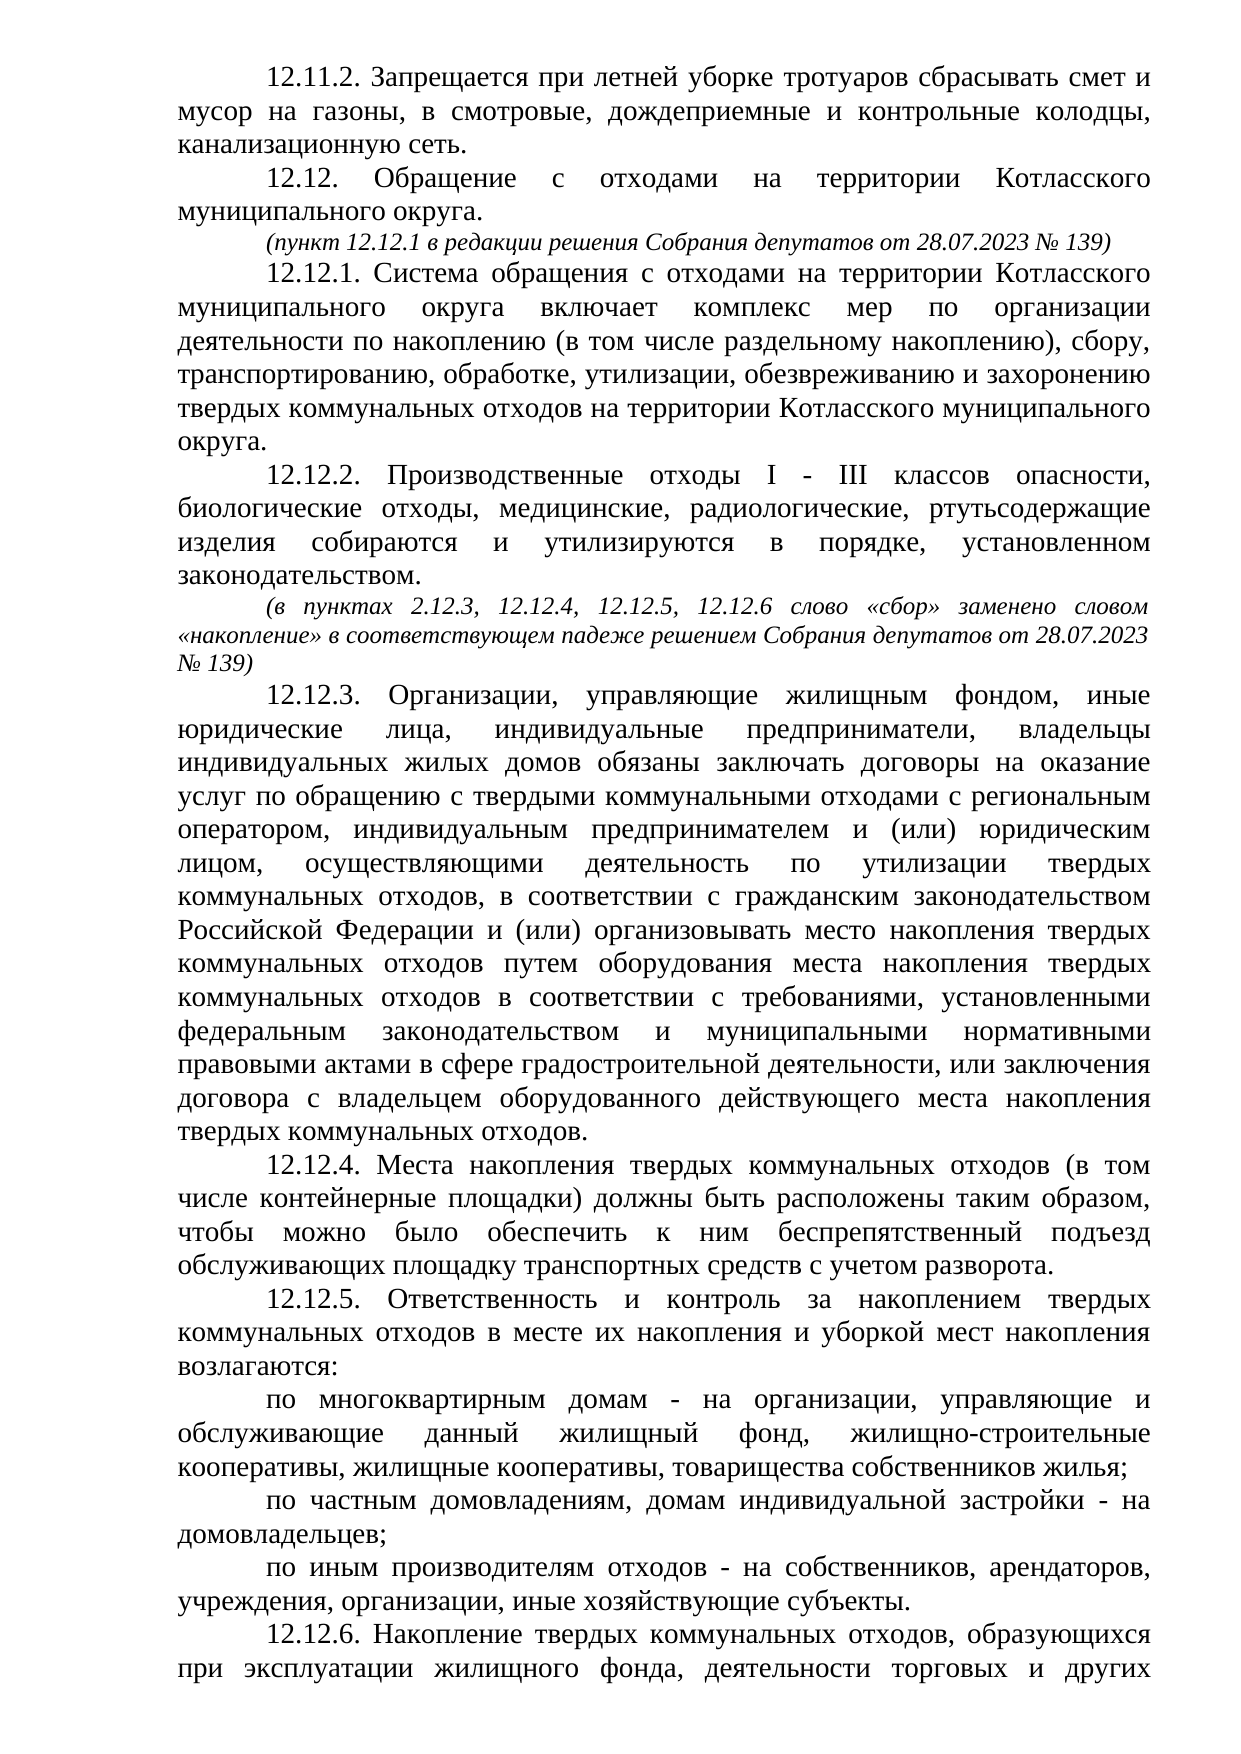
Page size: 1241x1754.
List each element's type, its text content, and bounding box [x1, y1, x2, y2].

text по многоквартирным домам - на организации, управляющие и обслуживающие данный жилищный фонд, жилищно-строительные кооперативы, жилищные кооперативы, товарищества собственников жилья; [177, 1382, 1152, 1482]
text 12.12.4. Места накопления твердых коммунальных отходов (в том числе контейнерные площадки) должны быть расположены таким образом, чтобы можно было обеспечить к ним беспрепятственный подъезд обслуживающих площадку транспортных средств с учетом разворота. [177, 1147, 1152, 1281]
text 12.12.3. Организации, управляющие жилищным фондом, иные юридические лица, индивидуальные предприниматели, владельцы индивидуальных жилых домов обязаны заключать договоры на оказание услуг по обращению с твердыми коммунальными отходами с региональным оператором, индивидуальным предпринимателем и (или) юридическим лицом, осуществляющими деятельность по утилизации твердых коммунальных отходов, в соответствии с гражданским законодательством Российской Федерации и (или) организовывать место накопления твердых коммунальных отходов путем оборудования места накопления твердых коммунальных отходов в соответствии с требованиями, установленными федеральным законодательством и муниципальными нормативными правовыми актами в сфере градостроительной деятельности, или заключения договора с владельцем оборудованного действующего места накопления твердых коммунальных отходов. [177, 677, 1152, 1147]
text 12.12.2. Производственные отходы I - III классов опасности, биологические отходы, медицинские, радиологические, ртутьсодержащие изделия собираются и утилизируются в порядке, установленном законодательством. [177, 457, 1152, 591]
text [177, 1616, 1152, 1683]
text (пункт 12.12.1 в редакции решения Собрания депутатов от 28.07.2023 № 139) [177, 227, 1152, 256]
text по частным домовладениям, домам индивидуальной застройки - на домовладельцев; [177, 1482, 1152, 1549]
text 12.11.2. Запрещается при летней уборке тротуаров сбрасывать смет и мусор на газоны, в смотровые, дождеприемные и контрольные колодцы, канализационную сеть. [177, 59, 1152, 160]
text по иным производителям отходов - на собственников, арендаторов, учреждения, организации, иные хозяйствующие субъекты. [177, 1549, 1152, 1616]
text 12.12.1. Система обращения с отходами на территории Котласского муниципального округа включает комплекс мер по организации деятельности по накоплению (в том числе раздельному накоплению), сбору, транспортированию, обработке, утилизации, обезвреживанию и захоронению твердых коммунальных отходов на территории Котласского муниципального округа. [177, 256, 1152, 457]
text 12.12.5. Ответственность и контроль за накоплением твердых коммунальных отходов в месте их накопления и уборкой мест накопления возлагаются: [177, 1281, 1152, 1382]
text (в пунктах 2.12.3, 12.12.4, 12.12.5, 12.12.6 слово «сбор» заменено словом «накопление» в соответствующем падеже решением Собрания депутатов от 28.07.2023 № 139) [177, 591, 1152, 677]
text 12.12. Обращение с отходами на территории Котласского муниципального округа. [177, 160, 1152, 227]
